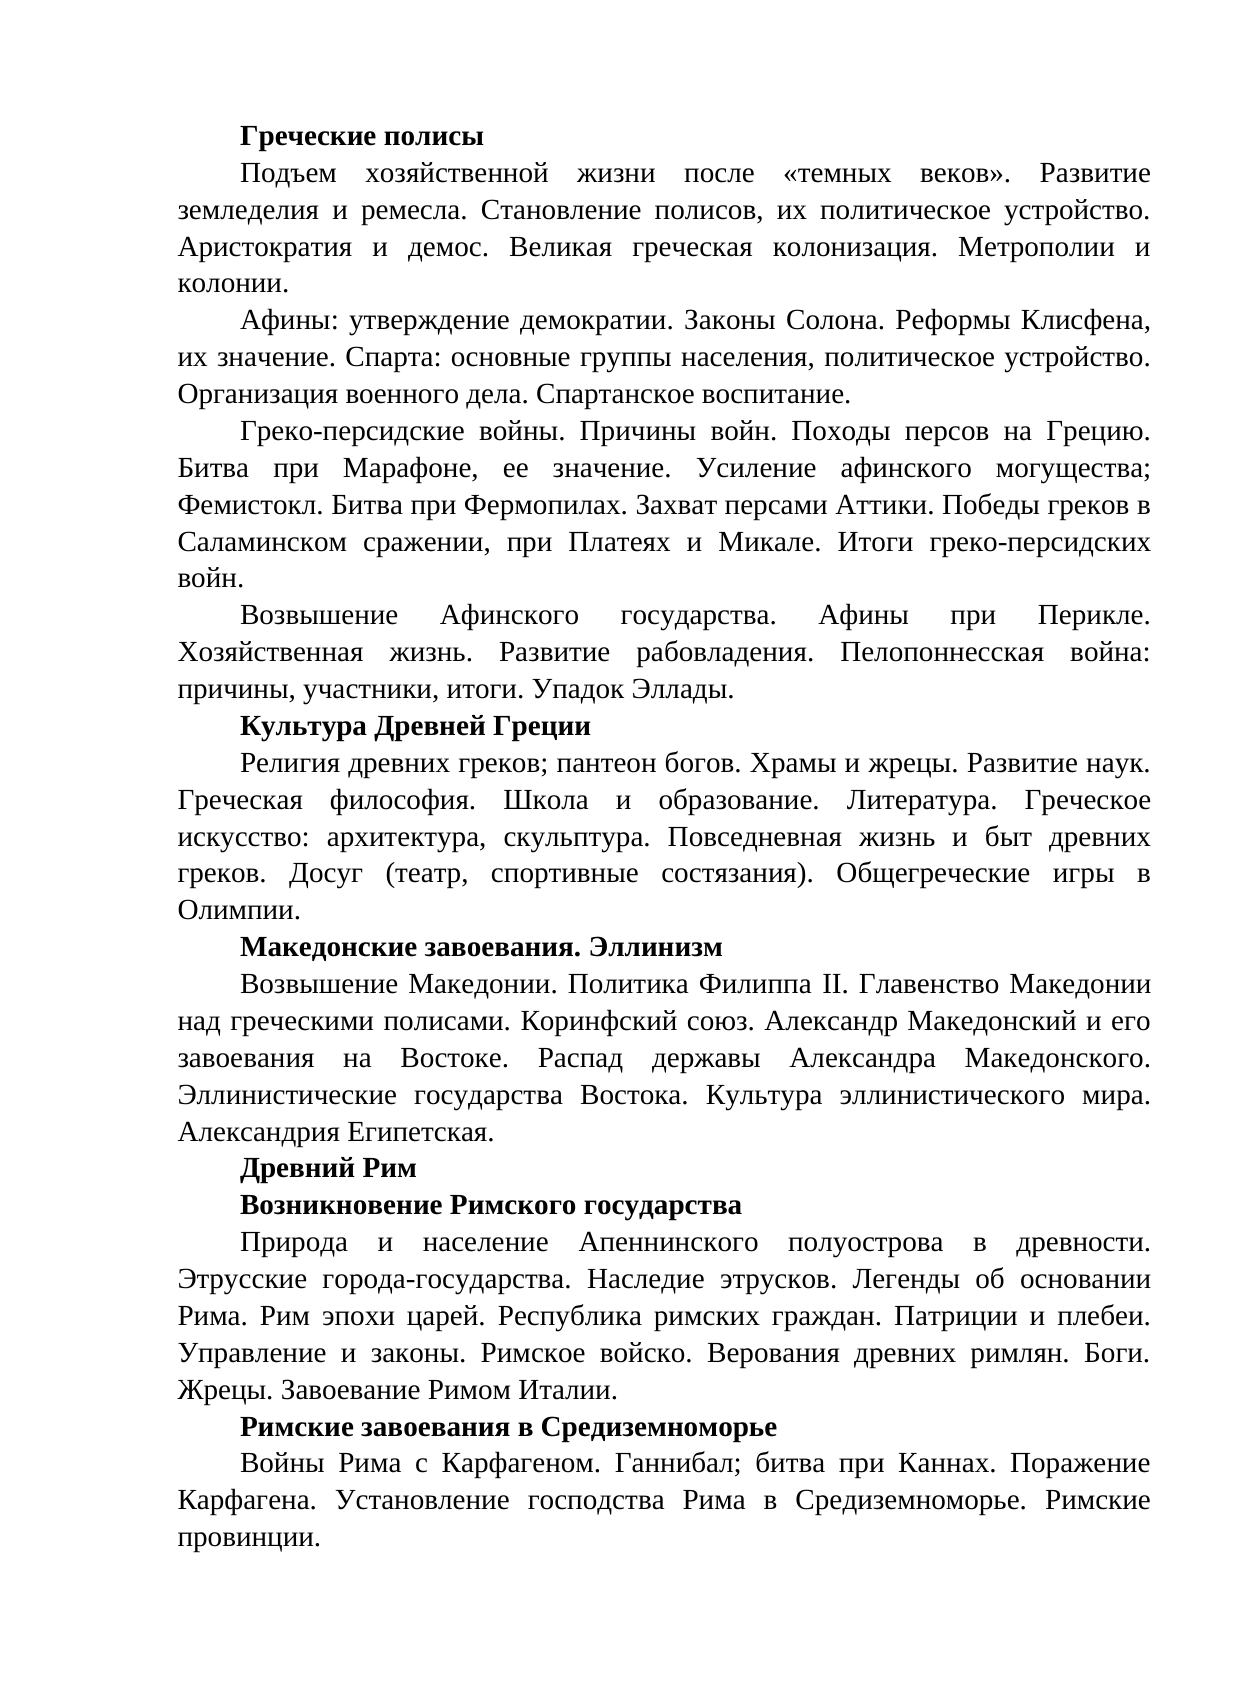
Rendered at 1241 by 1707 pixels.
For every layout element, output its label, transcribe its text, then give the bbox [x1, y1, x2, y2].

text Римские завоевания в Средиземноморье [177, 1409, 1152, 1442]
text Возвышение Афинского государства. Афины при Перикле. Хозяйственная жизнь. Развитие рабовладения. Пелопоннесская война: причины, участники, итоги. Упадок Эллады. [177, 597, 1152, 705]
text Культура Древней Греции [177, 708, 1152, 742]
text Религия древних греков; пантеон богов. Храмы и жрецы. Развитие наук. Греческая философия. Школа и образование. Литература. Греческое искусство: архитектура, скульптура. Повседневная жизнь и быт древних греков. Досуг (театр, спортивные состязания). Общегреческие игры в Олимпии. [177, 745, 1152, 926]
text Возникновение Римского государства [177, 1187, 1152, 1221]
text Возвышение Македонии. Политика Филиппа II. Главенство Македонии над греческими полисами. Коринфский союз. Александр Македонский и его завоевания на Востоке. Распад державы Александра Македонского. Эллинистические государства Востока. Культура эллинистического мира. Александрия Египетская. [177, 966, 1152, 1147]
text Войны Рима с Карфагеном. Ганнибал; битва при Каннах. Поражение Карфагена. Установление господства Рима в Средиземноморье. Римские провинции. [177, 1446, 1152, 1553]
text Афины: утверждение демократии. Законы Солона. Реформы Клисфена, их значение. Спарта: основные группы населения, политическое устройство. Организация военного дела. Спартанское воспитание. [177, 302, 1152, 410]
text Греко-персидские войны. Причины войн. Походы персов на Грецию. Битва при Марафоне, ее значение. Усиление афинского могущества; Фемистокл. Битва при Фермопилах. Захват персами Аттики. Победы греков в Саламинском сражении, при Платеях и Микале. Итоги греко-персидских войн. [177, 413, 1152, 594]
text Природа и население Апеннинского полуострова в древности. Этрусские города-государства. Наследие этрусков. Легенды об основании Рима. Рим эпохи царей. Республика римских граждан. Патриции и плебеи. Управление и законы. Римское войско. Верования древних римлян. Боги. Жрецы. Завоевание Римом Италии. [177, 1224, 1152, 1405]
text Подъем хозяйственной жизни после «темных веков». Развитие земледелия и ремесла. Становление полисов, их политическое устройство. Аристократия и демос. Великая греческая колонизация. Метрополии и колонии. [177, 155, 1152, 299]
text Македонские завоевания. Эллинизм [177, 929, 1152, 963]
text Греческие полисы [177, 118, 1152, 152]
text Древний Рим [177, 1151, 1152, 1184]
